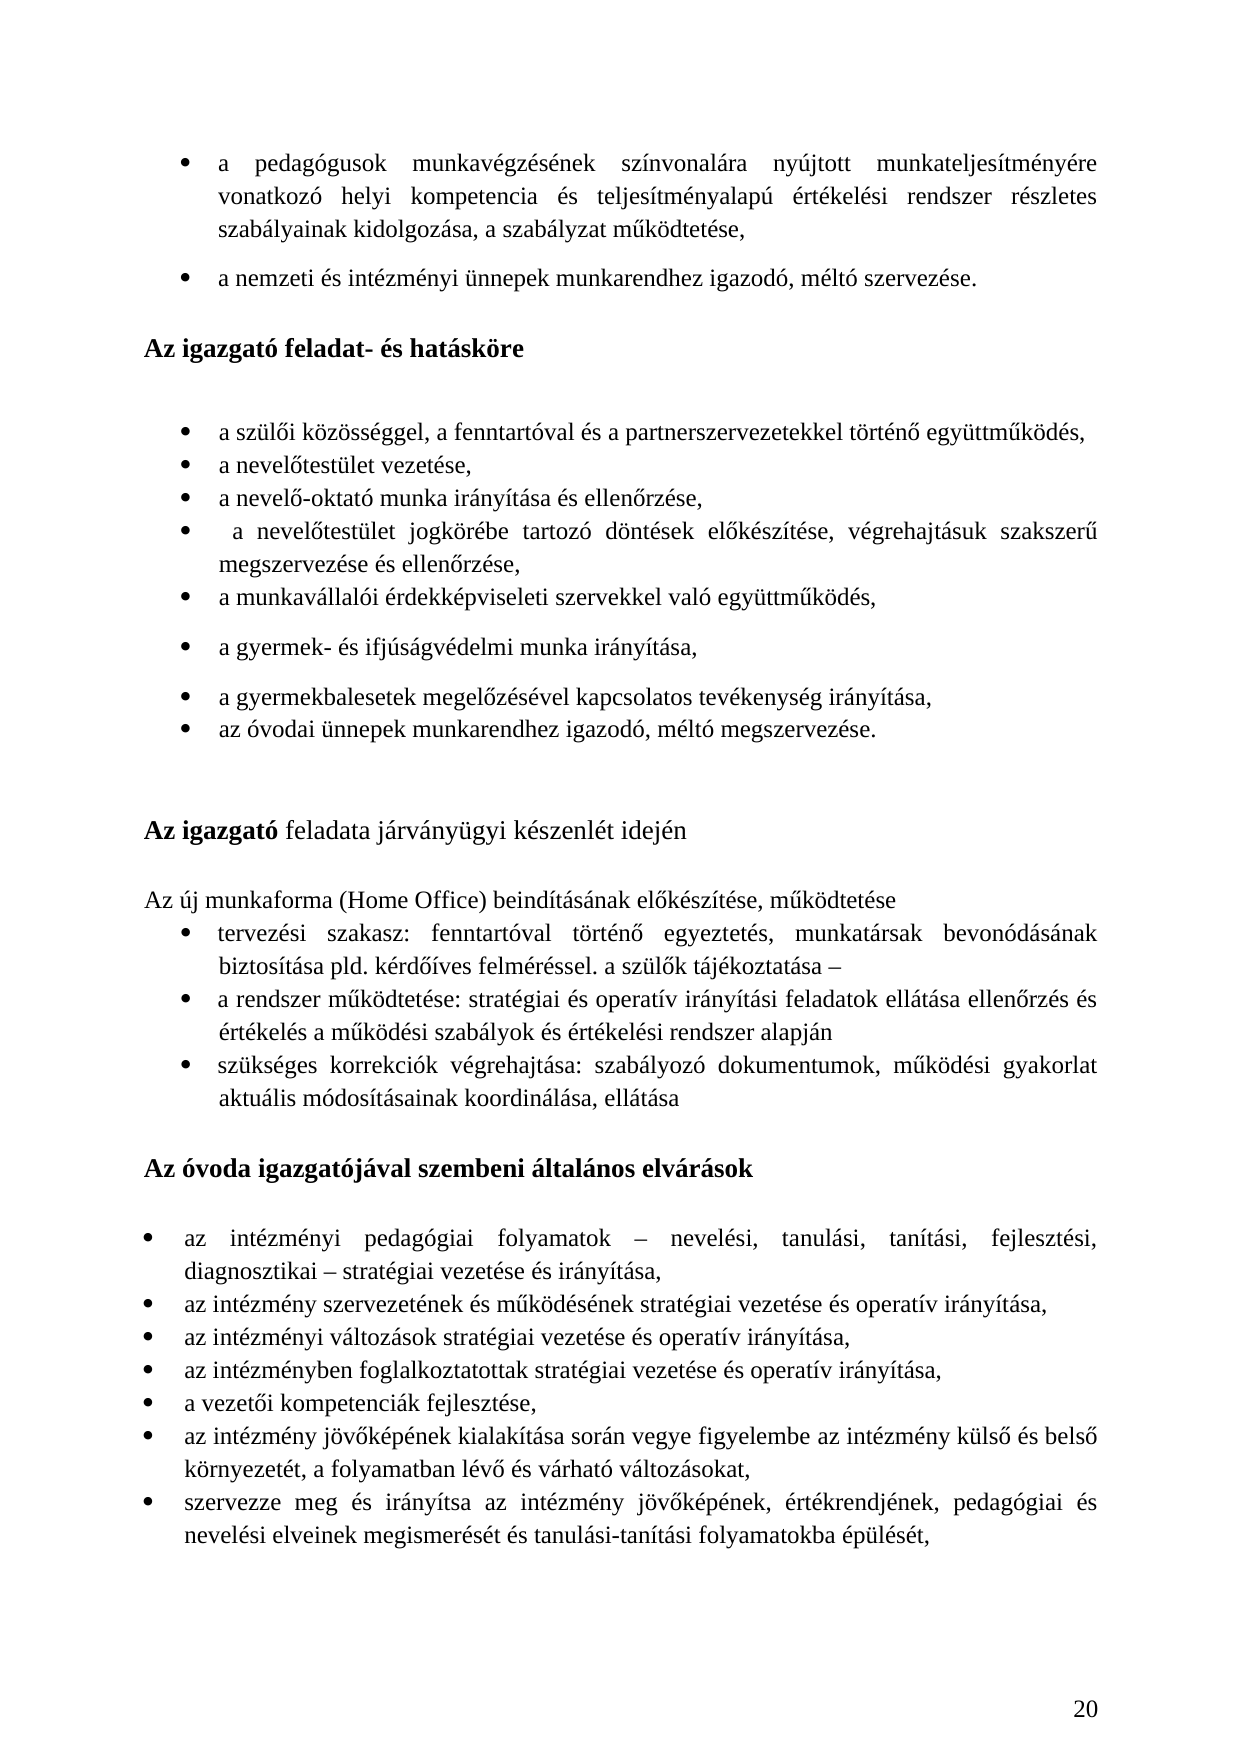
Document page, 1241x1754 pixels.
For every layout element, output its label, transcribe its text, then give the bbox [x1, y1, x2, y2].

list az intézmény szervezetének és működésének stratégiai vezetése és operatív irányítása, [143, 1289, 1098, 1318]
list a nemzeti és intézményi ünnepek munkarendhez igazodó, méltó szervezése. [181, 263, 1098, 292]
list a rendszer működtetése: stratégiai és operatív irányítási feladatok ellátása ellenőrzés és értékelés a működési szabályok és értékelési rendszer alapján [181, 984, 1098, 1046]
list a nevelő-oktató munka irányítása és ellenőrzése, [181, 483, 1098, 512]
list szükséges korrekciók végrehajtása: szabályozó dokumentumok, működési gyakorlat aktuális módosításainak koordinálása, ellátása [181, 1051, 1098, 1112]
text Az igazgató feladata járványügyi készenlét idején [143, 814, 1098, 845]
list a gyermekbalesetek megelőzésével kapcsolatos tevékenység irányítása, [181, 682, 1098, 710]
list a nevelőtestület jogkörébe tartozó döntések előkészítése, végrehajtásuk szakszerű megszervezése és ellenőrzése, [181, 516, 1098, 578]
list az intézmény jövőképének kialakítása során vegye figyelembe az intézmény külső és belső környezetét, a folyamatban lévő és várható változásokat, [143, 1421, 1098, 1483]
list a gyermek- és ifjúságvédelmi munka irányítása, [181, 632, 1098, 661]
text Az óvoda igazgatójával szembeni általános elvárások [143, 1152, 1098, 1183]
list szervezze meg és irányítsa az intézmény jövőképének, értékrendjének, pedagógiai és nevelési elveinek megismerését és tanulási-tanítási folyamatokba épülését, [143, 1487, 1098, 1549]
list a vezetői kompetenciák fejlesztése, [143, 1388, 1098, 1417]
list a nevelőtestület vezetése, [181, 450, 1098, 479]
list az intézményben foglalkoztatottak stratégiai vezetése és operatív irányítása, [143, 1355, 1098, 1384]
text Az igazgató feladat- és hatásköre [143, 332, 1098, 363]
list az óvodai ünnepek munkarendhez igazodó, méltó megszervezése. [181, 714, 1098, 743]
list az intézményi változások stratégiai vezetése és operatív irányítása, [143, 1322, 1098, 1351]
list a pedagógusok munkavégzésének színvonalára nyújtott munkateljesítményére vonatkozó helyi kompetencia és teljesítményalapú értékelési rendszer részletes szabályainak kidolgozása, a szabályzat működtetése, [181, 148, 1098, 242]
list tervezési szakasz: fenntartóval történő egyeztetés, munkatársak bevonódásának biztosítása pld. kérdőíves felméréssel. a szülők tájékoztatása – [181, 918, 1098, 980]
list az intézményi pedagógiai folyamatok – nevelési, tanulási, tanítási, fejlesztési, diagnosztikai – stratégiai vezetése és irányítása, [143, 1223, 1098, 1285]
list Az új munkaforma (Home Office) beindításának előkészítése, működtetése [144, 885, 1098, 914]
list a szülői közösséggel, a fenntartóval és a partnerszervezetekkel történő együttműködés, [181, 417, 1098, 446]
list a munkavállalói érdekképviseleti szervekkel való együttműködés, [181, 582, 1098, 611]
